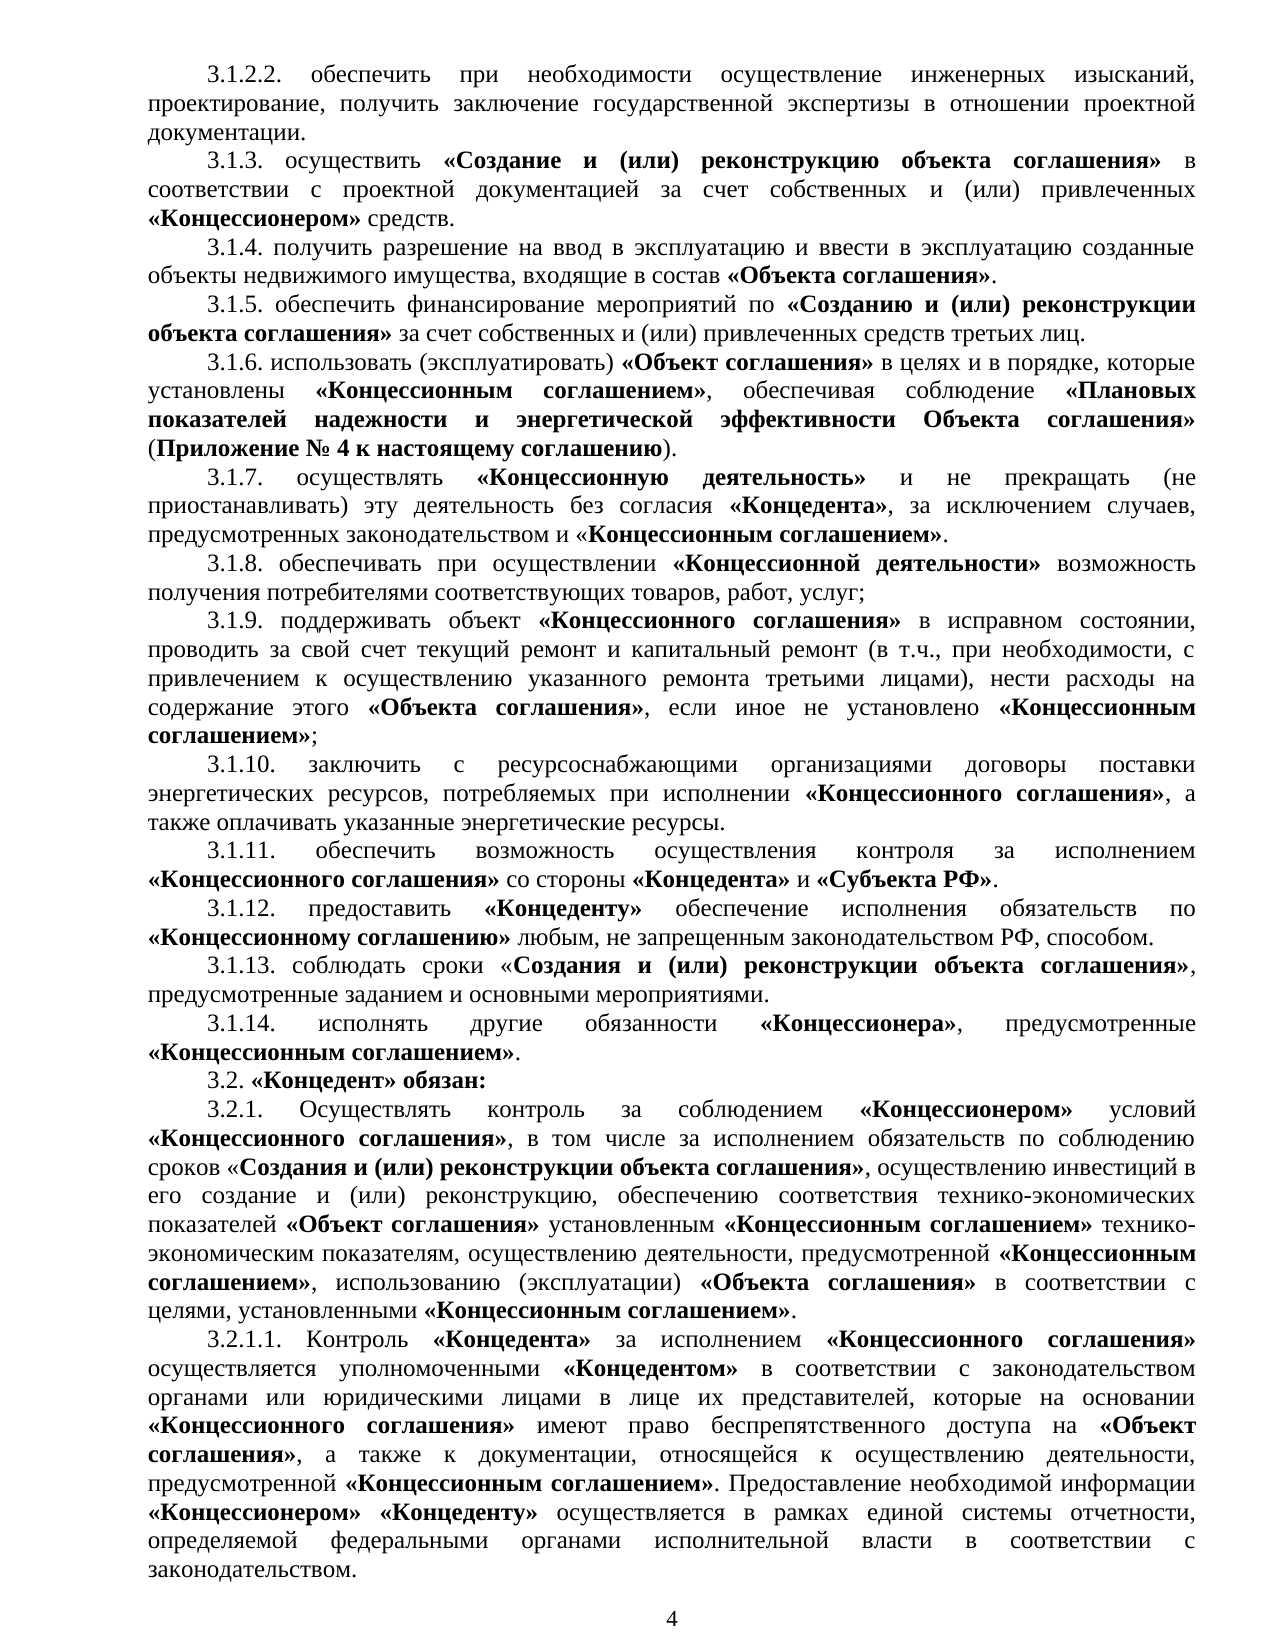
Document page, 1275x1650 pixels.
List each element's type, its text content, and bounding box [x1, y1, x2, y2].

text 3.1.14. исполнять другие обязанности «Концессионера», предусмотренные «Концессионным соглашением». [148, 1008, 1196, 1065]
text 3.1.7. осуществлять «Концессионную деятельность» и не прекращать (не приостанавливать) эту деятельность без согласия «Концедента», за исключением случаев, предусмотренных законодательством и «Концессионным соглашением». [148, 462, 1196, 548]
text 3.1.12. предоставить «Концеденту» обеспечение исполнения обязательств по «Концессионному соглашению» любым, не запрещенным законодательством РФ, способом. [148, 893, 1196, 950]
text 3.1.6. использовать (эксплуатировать) «Объект соглашения» в целях и в порядке, которые установлены «Концессионным соглашением», обеспечивая соблюдение «Плановых показателей надежности и энергетической эффективности Объекта соглашения» (Приложение № 4 к настоящему соглашению). [148, 347, 1196, 462]
text 3.1.3. осуществить «Создание и (или) реконструкцию объекта соглашения» в соответствии с проектной документацией за счет собственных и (или) привлеченных «Концессионером» средств. [148, 145, 1196, 232]
text 3.2.1. Осуществлять контроль за соблюдением «Концессионером» условий «Концессионного соглашения», в том числе за исполнением обязательств по соблюдению сроков «Создания и (или) реконструкции объекта соглашения», осуществлению инвестиций в его создание и (или) реконструкцию, обеспечению соответствия технико-экономических показателей «Объект соглашения» установленным «Концессионным соглашением» технико-экономическим показателям, осуществлению деятельности, предусмотренной «Концессионным соглашением», использованию (эксплуатации) «Объекта соглашения» в соответствии с целями, установленными «Концессионным соглашением». [148, 1094, 1196, 1324]
text 3.2. «Концедент» обязан: [148, 1065, 1196, 1094]
text 3.1.11. обеспечить возможность осуществления контроля за исполнением «Концессионного соглашения» со стороны «Концедента» и «Субъекта РФ». [148, 835, 1196, 893]
text 3.1.5. обеспечить финансирование мероприятий по «Созданию и (или) реконструкции объекта соглашения» за счет собственных и (или) привлеченных средств третьих лиц. [148, 289, 1196, 347]
text 3.1.2.2. обеспечить при необходимости осуществление инженерных изысканий, проектирование, получить заключение государственной экспертизы в отношении проектной документации. [148, 59, 1196, 145]
text 3.1.9. поддерживать объект «Концессионного соглашения» в исправном состоянии, проводить за свой счет текущий ремонт и капитальный ремонт (в т.ч., при необходимости, с привлечением к осуществлению указанного ремонта третьими лицами), нести расходы на содержание этого «Объекта соглашения», если иное не установлено «Концессионным соглашением»; [148, 605, 1196, 749]
text 3.1.8. обеспечивать при осуществлении «Концессионной деятельности» возможность получения потребителями соответствующих товаров, работ, услуг; [148, 548, 1196, 605]
text 3.1.10. заключить с ресурсоснабжающими организациями договоры поставки энергетических ресурсов, потребляемых при исполнении «Концессионного соглашения», а также оплачивать указанные энергетические ресурсы. [148, 749, 1196, 835]
text 3.2.1.1. Контроль «Концедента» за исполнением «Концессионного соглашения» осуществляется уполномоченными «Концедентом» в соответствии с законодательством органами или юридическими лицами в лице их представителей, которые на основании «Концессионного соглашения» имеют право беспрепятственного доступа на «Объект соглашения», а также к документации, относящейся к осуществлению деятельности, предусмотренной «Концессионным соглашением». Предоставление необходимой информации «Концессионером» «Концеденту» осуществляется в рамках единой системы отчетности, определяемой федеральными органами исполнительной власти в соответствии с законодательством. [148, 1324, 1196, 1583]
text 3.1.13. соблюдать сроки «Создания и (или) реконструкции объекта соглашения», предусмотренные заданием и основными мероприятиями. [148, 950, 1196, 1008]
text 3.1.4. получить разрешение на ввод в эксплуатацию и ввести в эксплуатацию созданные объекты недвижимого имущества, входящие в состав «Объекта соглашения». [148, 232, 1196, 289]
